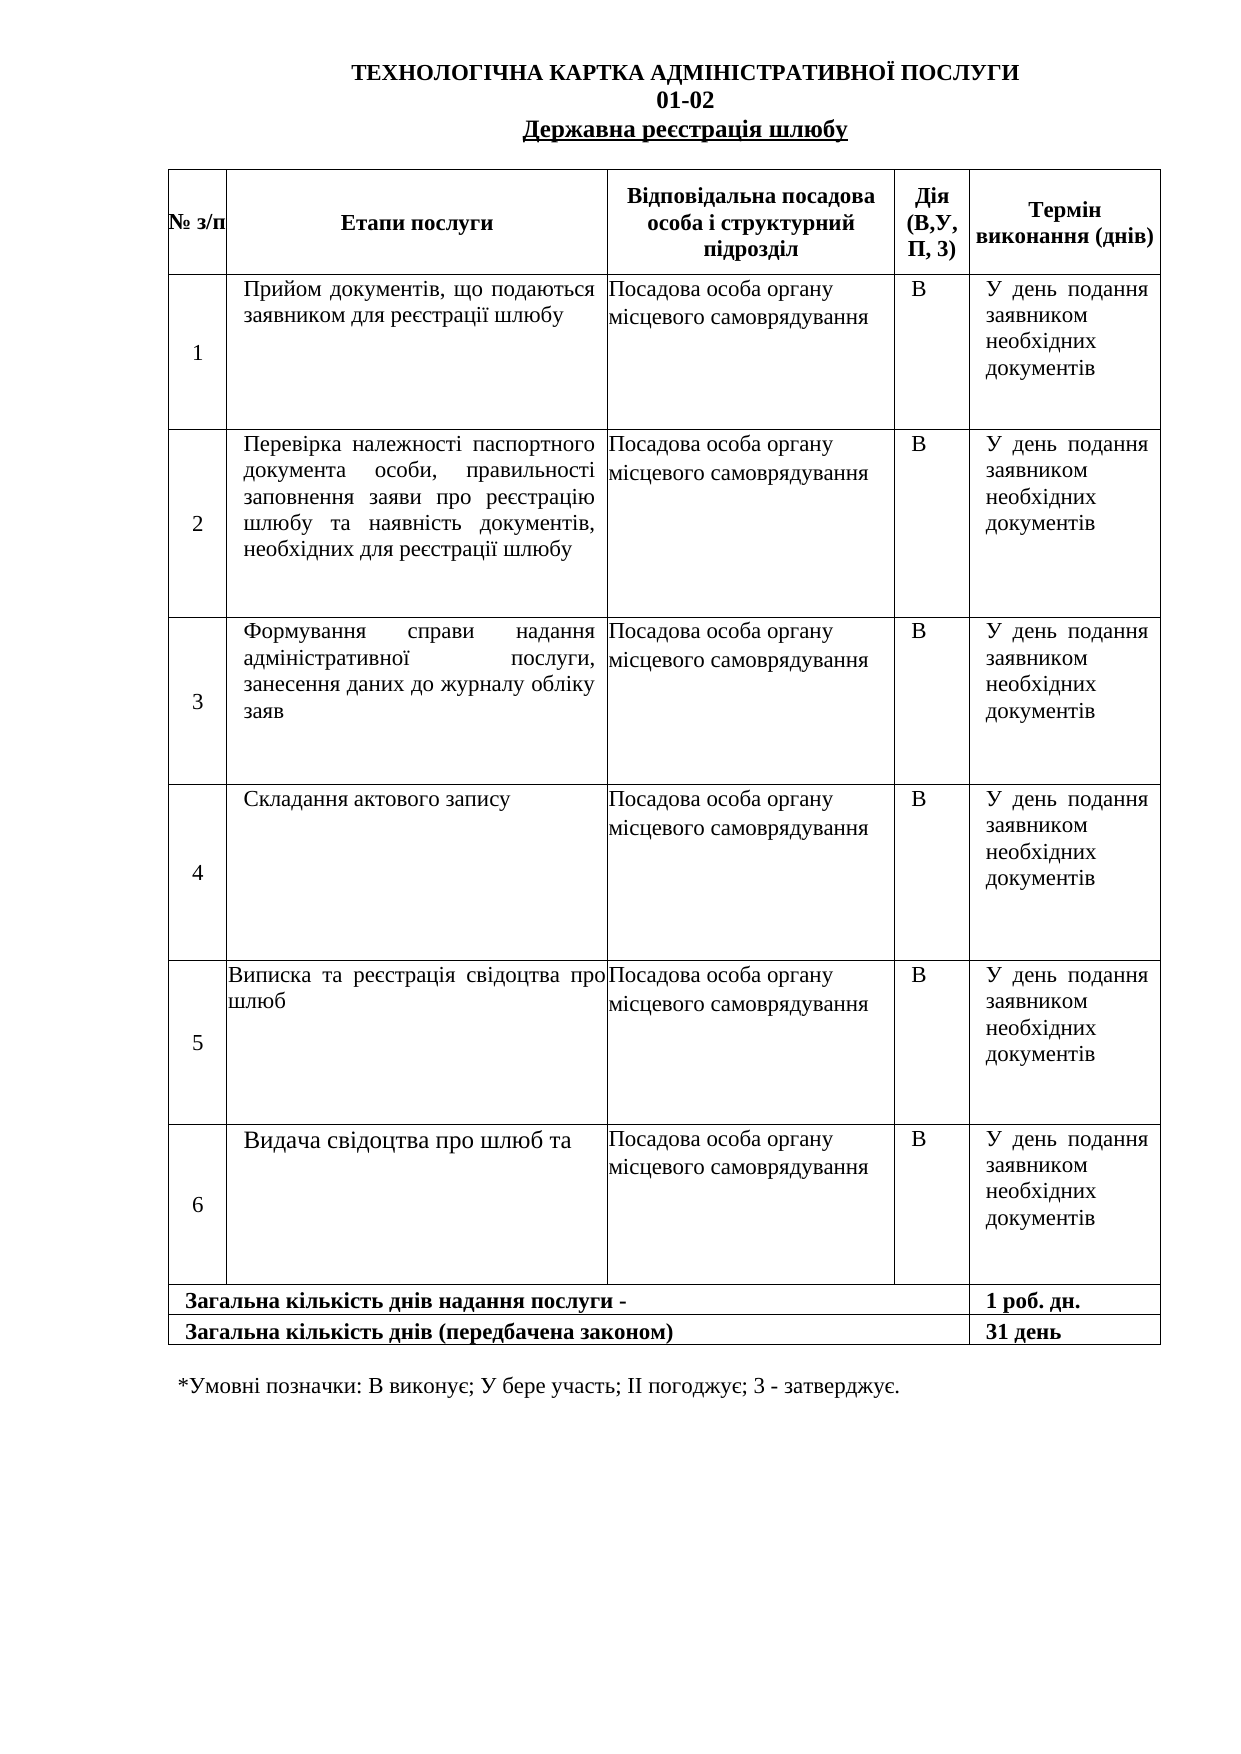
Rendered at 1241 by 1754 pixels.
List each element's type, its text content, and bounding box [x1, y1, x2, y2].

table_cell У день подання заявником необхідних документів [970, 961, 1160, 1124]
table_cell У день подання заявником необхідних документів [970, 1125, 1160, 1284]
table_header Дія (В,У, П, 3) [895, 170, 969, 274]
table_cell В [895, 430, 969, 617]
table_cell Складання актового запису [227, 785, 607, 960]
table_cell Посадова особа органу місцевого самоврядування [608, 430, 894, 617]
table_cell В [895, 275, 969, 429]
text 01-02 [215, 85, 1152, 114]
table_header Етапи послуги [227, 170, 607, 274]
table_cell Посадова особа органу місцевого самоврядування [608, 275, 894, 429]
table_cell Видача свідоцтва про шлюб та [227, 1125, 607, 1284]
table_cell У день подання заявником необхідних документів [970, 785, 1160, 960]
table_cell В [895, 1125, 969, 1284]
table_cell В [895, 961, 969, 1124]
table_cell 6 [169, 1125, 226, 1284]
table_cell Виписка та реєстрація свідоцтва про шлюб [227, 961, 607, 1124]
text *Умовні позначки: В виконує; У бере участь; ІІ погоджує; 3 - затверджує. [177, 1372, 1152, 1398]
table_cell Загальна кількість днів (передбачена законом) [169, 1315, 969, 1344]
text Державна реєстрація шлюбу [215, 114, 1152, 143]
table_header № з/п [169, 170, 226, 274]
table_cell 31 день [970, 1315, 1160, 1344]
table_cell 3 [169, 618, 226, 784]
table_header Відповідальна посадова особа і структурний підрозділ [608, 170, 894, 274]
table_cell В [895, 618, 969, 784]
table_cell 4 [169, 785, 226, 960]
table_header Термін виконання (днів) [970, 170, 1160, 274]
table_cell Формування справи надання адміністративної послуги, занесення даних до журналу обліку заяв [227, 618, 607, 784]
table_cell Прийом документів, що подаються заявником для реєстрації шлюбу [227, 275, 607, 429]
table_cell У день подання заявником необхідних документів [970, 618, 1160, 784]
table_cell У день подання заявником необхідних документів [970, 430, 1160, 617]
table_cell 2 [169, 430, 226, 617]
table_cell Посадова особа органу місцевого самоврядування [608, 785, 894, 960]
table_cell 1 роб. дн. [970, 1285, 1160, 1314]
table_cell Загальна кількість днів надання послуги - [169, 1285, 969, 1314]
table_cell Перевірка належності паспортного документа особи, правильності заповнення заяви про реєстрацію шлюбу та наявність документів, необхідних для реєстрації шлюбу [227, 430, 607, 617]
table_cell Посадова особа органу місцевого самоврядування [608, 1125, 894, 1284]
table_cell Посадова особа органу місцевого самоврядування [608, 618, 894, 784]
table_cell 5 [169, 961, 226, 1124]
text ТЕХНОЛОГІЧНА КАРТКА АДМІНІСТРАТИВНОЇ ПОСЛУГИ [215, 59, 1152, 85]
table_cell У день подання заявником необхідних документів [970, 275, 1160, 429]
table_cell Посадова особа органу місцевого самоврядування [608, 961, 894, 1124]
table_cell 1 [169, 275, 226, 429]
table_cell В [895, 785, 969, 960]
